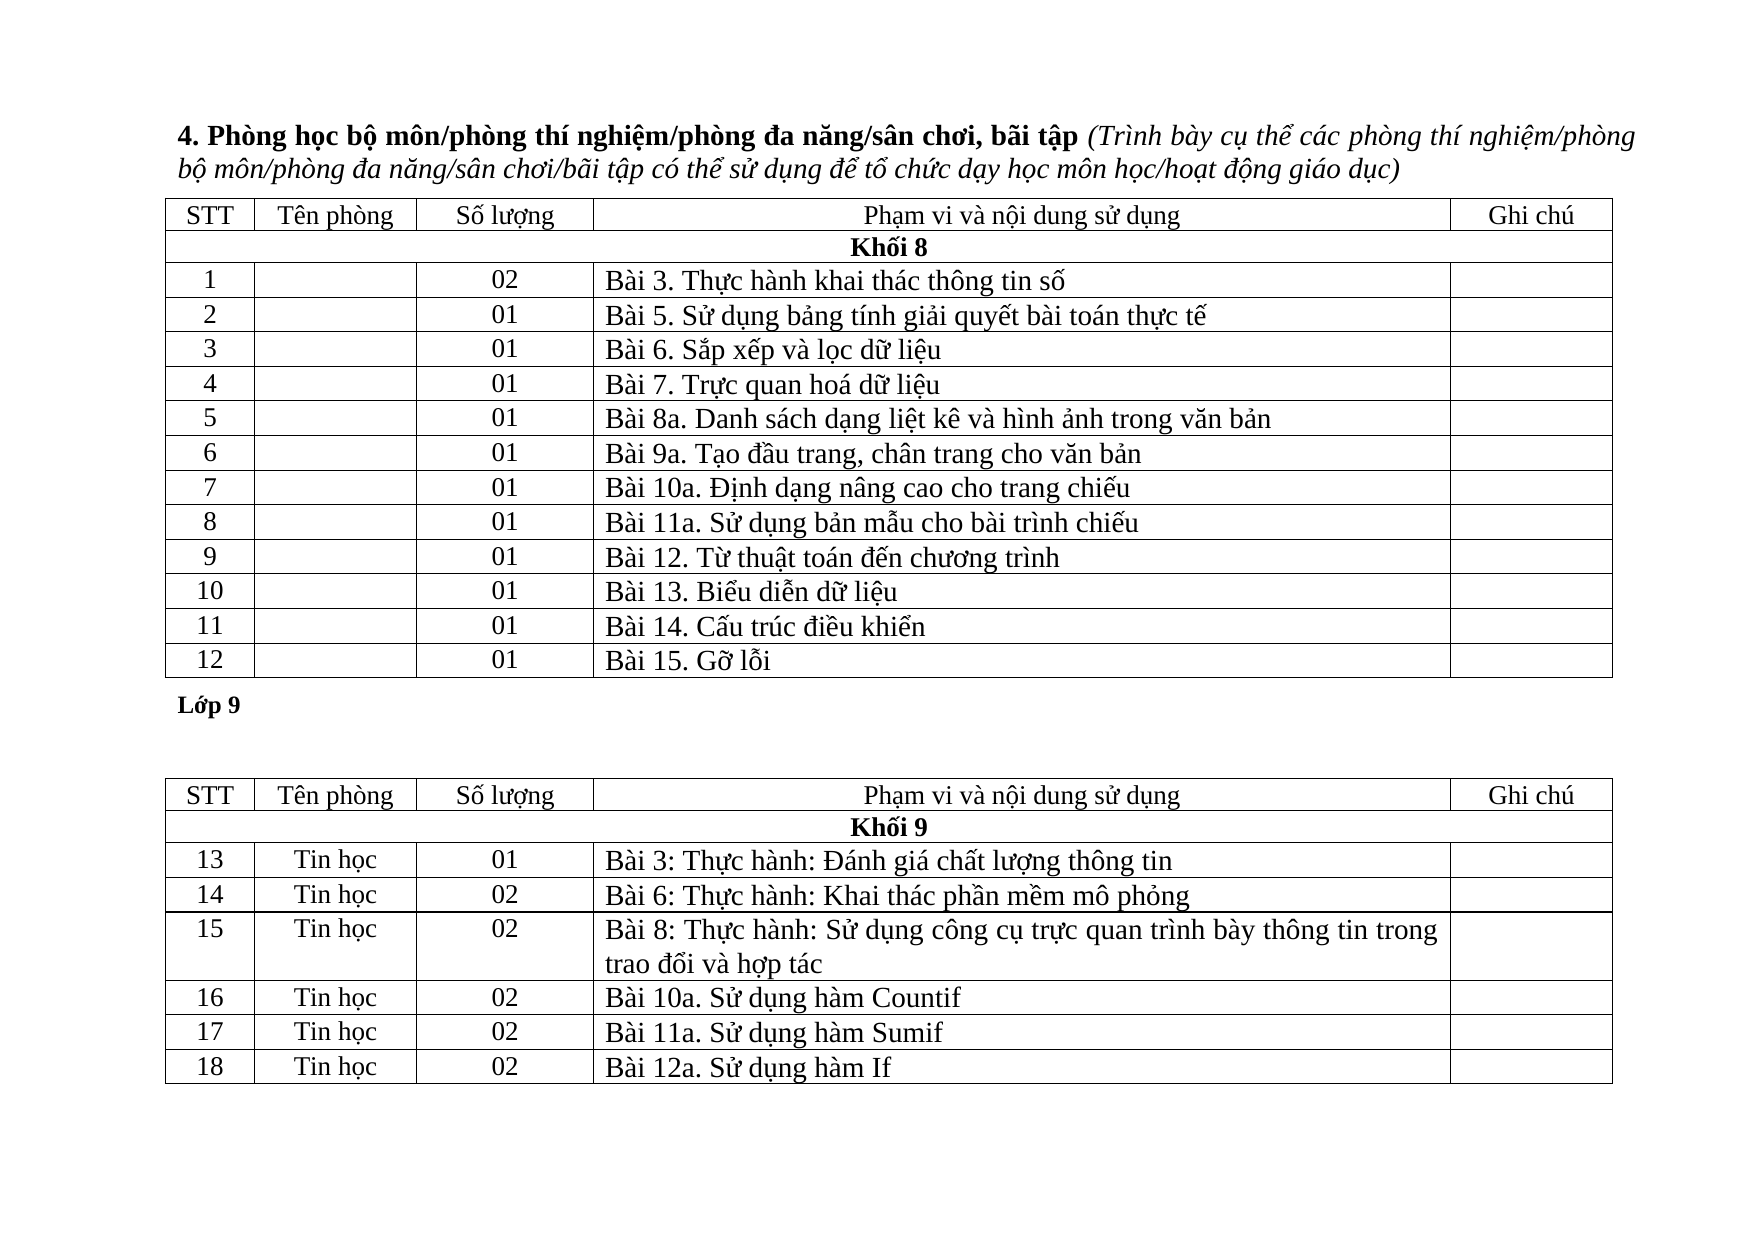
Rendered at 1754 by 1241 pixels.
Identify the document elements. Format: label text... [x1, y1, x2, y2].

table_cell 16 [166, 981, 254, 1014]
table_cell 01 [417, 332, 593, 366]
table_cell Bài 7. Trực quan hoá dữ liệu [594, 367, 1450, 400]
table_cell Bài 12a. Sử dụng hàm If [594, 1050, 1450, 1083]
table_cell 01 [417, 609, 593, 642]
table_cell [1451, 263, 1612, 297]
text Lớp 9 [118, 691, 1636, 719]
table_cell [255, 401, 416, 435]
table_header Tên phòng [255, 779, 416, 810]
table_cell [255, 367, 416, 400]
table_cell [255, 263, 416, 297]
table_cell 6 [166, 436, 254, 469]
table_header STT [166, 779, 254, 810]
table_cell 01 [417, 574, 593, 608]
table_cell Tin học [255, 1015, 416, 1049]
table_cell Bài 9a. Tạo đầu trang, chân trang cho văn bản [594, 436, 1450, 469]
table_cell 2 [166, 298, 254, 331]
table_header Phạm vi và nội dung sử dụng [594, 199, 1450, 230]
table_cell Bài 6: Thực hành: Khai thác phần mềm mô phỏng [594, 878, 1450, 911]
table_cell [1451, 644, 1612, 677]
table_cell 01 [417, 367, 593, 400]
table_cell [1451, 981, 1612, 1014]
table_cell Tin học [255, 1050, 416, 1083]
table_cell Tin học [255, 981, 416, 1014]
table_cell [255, 471, 416, 504]
table_cell Tin học [255, 843, 416, 877]
table_cell [1451, 1050, 1612, 1083]
table_cell 9 [166, 540, 254, 573]
table_cell [1451, 540, 1612, 573]
table_header Số lượng [417, 779, 593, 810]
table_cell [1451, 298, 1612, 331]
table_cell 10 [166, 574, 254, 608]
table_cell 01 [417, 540, 593, 573]
table_cell 5 [166, 401, 254, 435]
table_header Ghi chú [1451, 199, 1612, 230]
table_cell 7 [166, 471, 254, 504]
table_cell Bài 13. Biểu diễn dữ liệu [594, 574, 1450, 608]
table_cell 01 [417, 505, 593, 539]
table_cell Tin học [255, 878, 416, 911]
table_cell Bài 14. Cấu trúc điều khiển [594, 609, 1450, 642]
table_cell Bài 11a. Sử dụng hàm Sumif [594, 1015, 1450, 1049]
table_cell 4 [166, 367, 254, 400]
table_cell [1451, 401, 1612, 435]
table_cell Bài 3: Thực hành: Đánh giá chất lượng thông tin [594, 843, 1450, 877]
table_cell 02 [417, 1015, 593, 1049]
table_cell Bài 5. Sử dụng bảng tính giải quyết bài toán thực tế [594, 298, 1450, 331]
table_cell [1451, 843, 1612, 877]
table_cell 18 [166, 1050, 254, 1083]
table_cell [255, 436, 416, 469]
table_cell Bài 3. Thực hành khai thác thông tin số [594, 263, 1450, 297]
table_cell [255, 609, 416, 642]
table_cell 02 [417, 878, 593, 911]
table_cell [1451, 436, 1612, 469]
table_cell 17 [166, 1015, 254, 1049]
table_cell 02 [417, 1050, 593, 1083]
table_cell 1 [166, 263, 254, 297]
table_cell Bài 11a. Sử dụng bản mẫu cho bài trình chiếu [594, 505, 1450, 539]
table_cell [1451, 332, 1612, 366]
table_cell 3 [166, 332, 254, 366]
table_cell 14 [166, 878, 254, 911]
table_cell [255, 505, 416, 539]
table_cell Bài 8a. Danh sách dạng liệt kê và hình ảnh trong văn bản [594, 401, 1450, 435]
table_cell [255, 644, 416, 677]
table_header Ghi chú [1451, 779, 1612, 810]
table_header Tên phòng [255, 199, 416, 230]
table_cell 8 [166, 505, 254, 539]
table_cell [1451, 574, 1612, 608]
table_header Số lượng [417, 199, 593, 230]
table_cell [255, 540, 416, 573]
table_cell 01 [417, 471, 593, 504]
table_cell [1451, 1015, 1612, 1049]
text 4. Phòng học bộ môn/phòng thí nghiệm/phòng đa năng/sân chơi, bãi tập (Trình bày cụ thể các phòng thí nghiệm/phòng bộ môn/phòng đa năng/sân chơi/bãi tập có thể sử dụng để tổ chức dạy học môn học/hoạt động giáo dục) [177, 118, 1636, 185]
table_cell [1451, 609, 1612, 642]
table_cell 01 [417, 843, 593, 877]
table_cell Bài 6. Sắp xếp và lọc dữ liệu [594, 332, 1450, 366]
table_cell Khối 9 [166, 811, 1612, 842]
table_cell Bài 15. Gỡ lỗi [594, 644, 1450, 677]
table_cell [1451, 367, 1612, 400]
table_cell Khối 8 [166, 231, 1612, 262]
table_cell 01 [417, 298, 593, 331]
table_header STT [166, 199, 254, 230]
table_header Phạm vi và nội dung sử dụng [594, 779, 1450, 810]
table_cell Bài 10a. Định dạng nâng cao cho trang chiếu [594, 471, 1450, 504]
table_cell 11 [166, 609, 254, 642]
table_cell 01 [417, 644, 593, 677]
table_cell Bài 12. Từ thuật toán đến chương trình [594, 540, 1450, 573]
table_cell [255, 332, 416, 366]
table_cell 02 [417, 263, 593, 297]
table_cell Tin học [255, 913, 416, 979]
table_cell Bài 8: Thực hành: Sử dụng công cụ trực quan trình bày thông tin trong trao đổi và hợp tác [594, 913, 1450, 979]
table_cell 01 [417, 401, 593, 435]
table_cell [255, 298, 416, 331]
table_cell 13 [166, 843, 254, 877]
table_cell [1451, 878, 1612, 911]
table_cell [1451, 913, 1612, 979]
table_cell 02 [417, 981, 593, 1014]
table_cell [1451, 505, 1612, 539]
table_cell 15 [166, 913, 254, 979]
table_cell 02 [417, 913, 593, 979]
table_cell Bài 10a. Sử dụng hàm Countif [594, 981, 1450, 1014]
table_cell 12 [166, 644, 254, 677]
table_cell [255, 574, 416, 608]
table_cell [1451, 471, 1612, 504]
table_cell 01 [417, 436, 593, 469]
